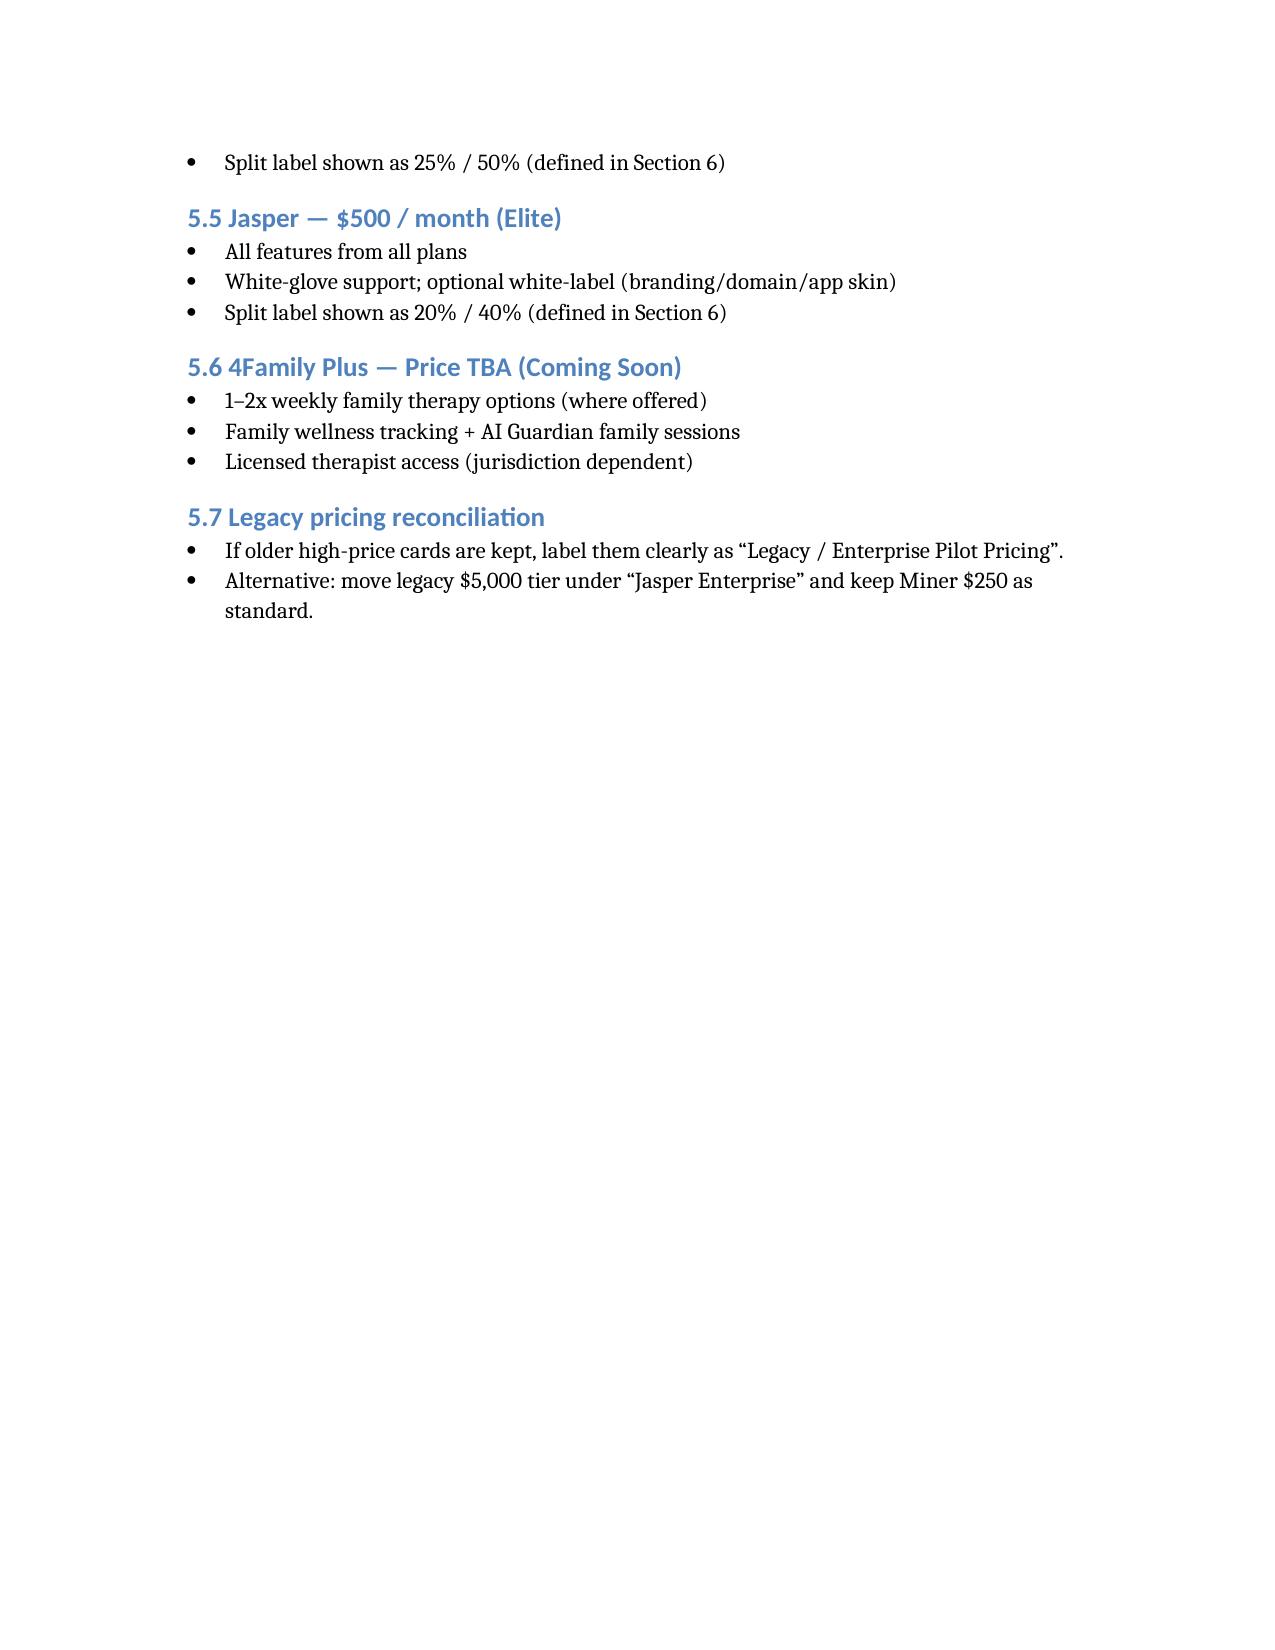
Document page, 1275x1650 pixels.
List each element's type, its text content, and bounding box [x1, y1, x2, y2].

list All features from all plans [187, 239, 1087, 265]
list Licensed therapist access (jurisdiction dependent) [187, 449, 1087, 475]
subtitle 5.5 Jasper — $500 / month (Elite) [187, 201, 1087, 234]
list Split label shown as 25% / 50% (defined in Section 6) [187, 150, 1087, 176]
list Split label shown as 20% / 40% (defined in Section 6) [187, 299, 1087, 326]
list Alternative: move legacy $5,000 tier under “Jasper Enterprise” and keep Miner $250 as standard. [187, 568, 1087, 624]
subtitle 5.6 4Family Plus — Price TBA (Coming Soon) [187, 350, 1087, 383]
list 1–2x weekly family therapy options (where offered) [187, 388, 1087, 415]
list If older high-price cards are kept, label them clearly as “Legacy / Enterprise Pilot Pricing”. [187, 538, 1087, 564]
subtitle 5.7 Legacy pricing reconciliation [187, 500, 1087, 533]
list Family wellness tracking + AI Guardian family sessions [187, 418, 1087, 445]
list White-glove support; optional white-label (branding/domain/app skin) [187, 269, 1087, 296]
